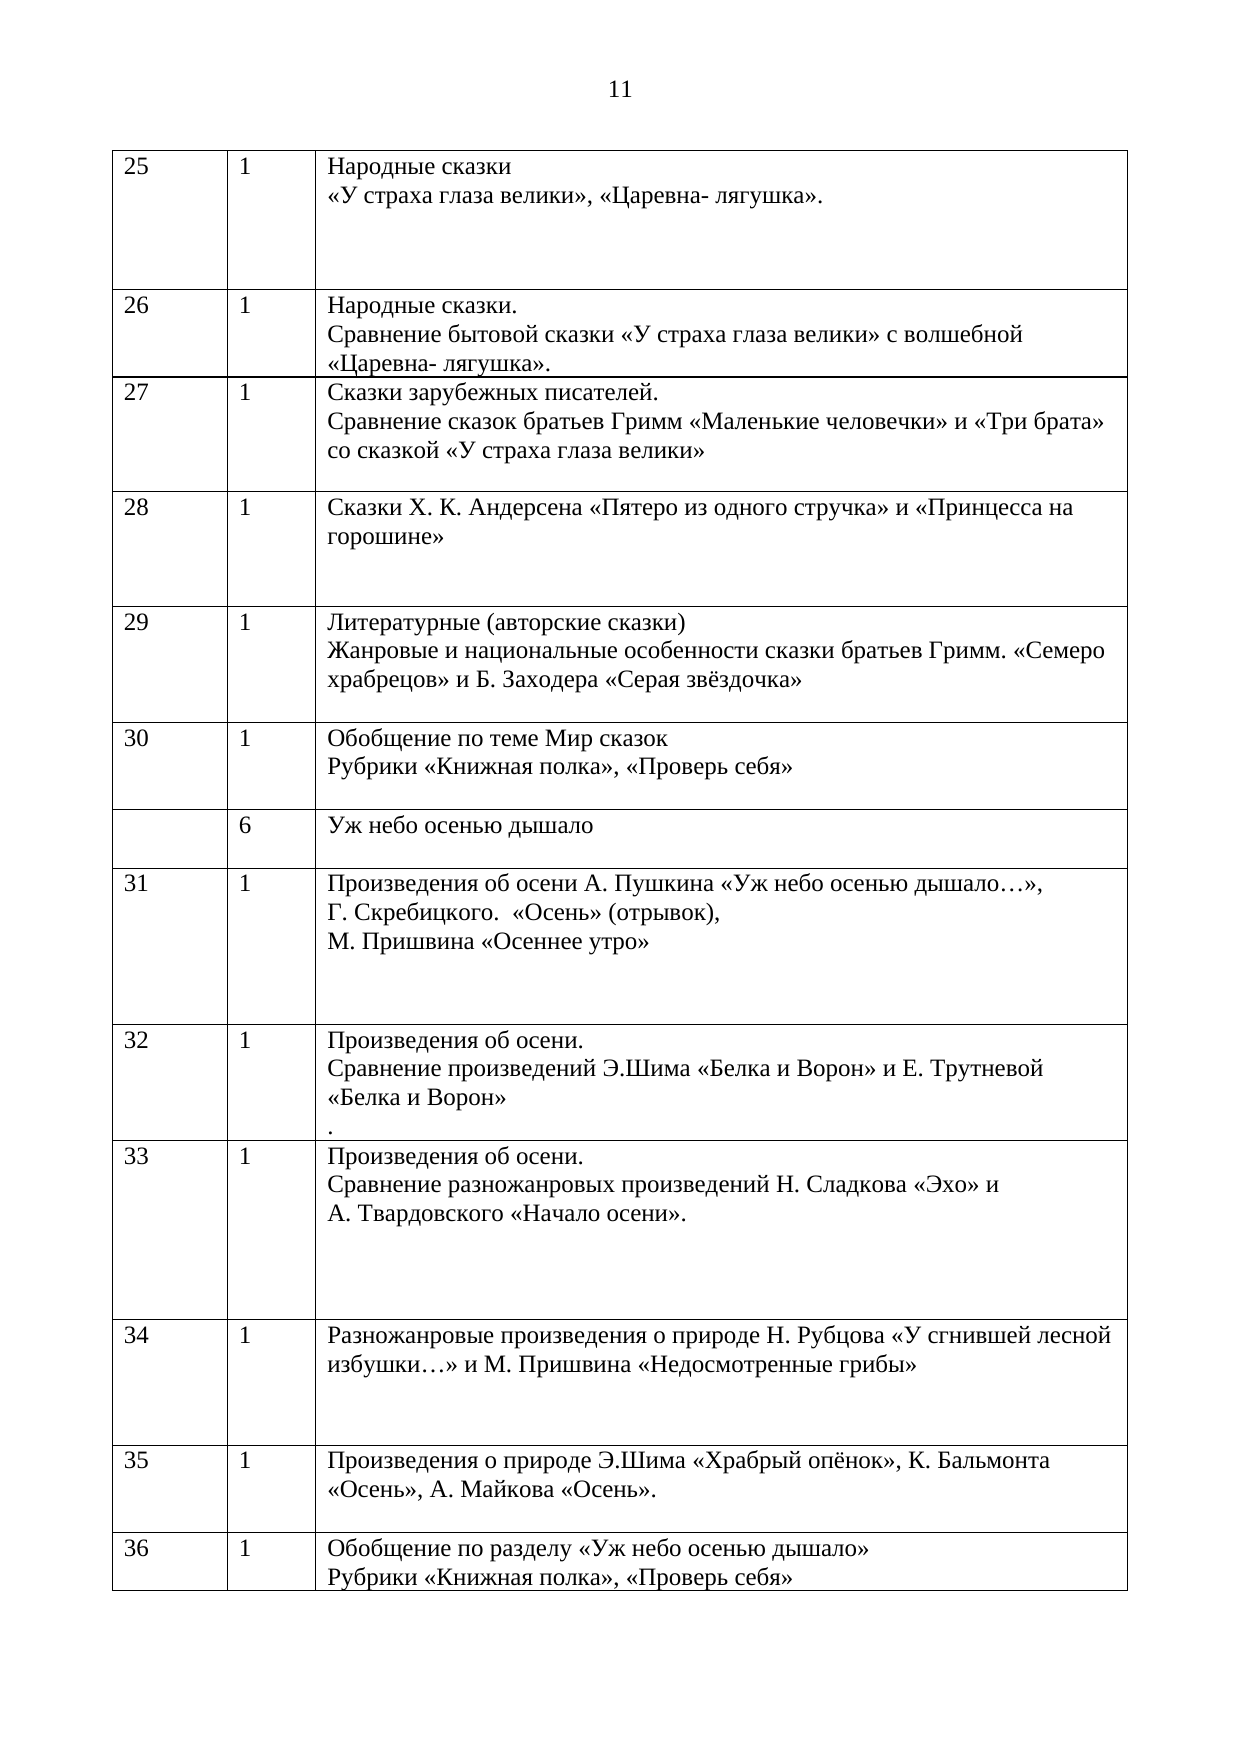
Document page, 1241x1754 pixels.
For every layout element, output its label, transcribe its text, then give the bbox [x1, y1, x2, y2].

table_cell 1 [228, 869, 315, 1024]
table_cell Разножанровые произведения о природе Н. Рубцова «У сгнившей лесной избушки…» и М. Пришвина «Недосмотренные грибы» [316, 1320, 1127, 1444]
table_cell 31 [113, 869, 227, 1024]
table_cell 1 [228, 1141, 315, 1319]
table_cell 1 [228, 1533, 315, 1590]
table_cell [316, 1533, 1127, 1590]
table_cell Обобщение по теме Мир сказок Рубрики «Книжная полка», «Проверь себя» [316, 723, 1127, 809]
table_cell 1 [228, 1446, 315, 1532]
table_cell 34 [113, 1320, 227, 1444]
table_cell 25 [113, 151, 227, 289]
table_cell 33 [113, 1141, 227, 1319]
table_cell 26 [113, 290, 227, 376]
table_cell Произведения об осени А. Пушкина «Уж небо осенью дышало…», Г. Скребицкого. «Осень» (отрывок), М. Пришвина «Осеннее утро» [316, 869, 1127, 1024]
table_cell 28 [113, 492, 227, 606]
table_cell Произведения об осени. Сравнение произведений Э.Шима «Белка и Ворон» и Е. Трутневой «Белка и Ворон» . [316, 1025, 1127, 1140]
table_cell Уж небо осенью дышало [316, 810, 1127, 867]
table_cell 1 [228, 492, 315, 606]
table_cell 30 [113, 723, 227, 809]
table_cell 6 [228, 810, 315, 867]
table_cell 1 [228, 151, 315, 289]
table_cell Народные сказки «У страха глаза велики», «Царевна- лягушка». [316, 151, 1127, 289]
table_cell 29 [113, 607, 227, 722]
table_cell Произведения о природе Э.Шима «Храбрый опёнок», К. Бальмонта «Осень», А. Майкова «Осень». [316, 1446, 1127, 1532]
table_cell Сказки зарубежных писателей. Сравнение сказок братьев Гримм «Маленькие человечки» и «Три брата» со сказкой «У страха глаза велики» [316, 378, 1127, 491]
table_cell Народные сказки. Сравнение бытовой сказки «У страха глаза велики» с волшебной «Царевна- лягушка». [316, 290, 1127, 376]
table_cell 1 [228, 607, 315, 722]
table_cell Сказки Х. К. Андерсена «Пятеро из одного стручка» и «Принцесса на горошине» [316, 492, 1127, 606]
table_cell 36 [113, 1533, 227, 1590]
table_cell 32 [113, 1025, 227, 1140]
table_cell Литературные (авторские сказки) Жанровые и национальные особенности сказки братьев Гримм. «Семеро храбрецов» и Б. Заходера «Серая звёздочка» [316, 607, 1127, 722]
table_cell 1 [228, 1025, 315, 1140]
table_cell 35 [113, 1446, 227, 1532]
table_cell 1 [228, 290, 315, 376]
table_cell Произведения об осени. Сравнение разножанровых произведений Н. Сладкова «Эхо» и А. Твардовского «Начало осени». [316, 1141, 1127, 1319]
table_cell 1 [228, 1320, 315, 1444]
table_cell 27 [113, 378, 227, 491]
table_cell 1 [228, 723, 315, 809]
table_cell [113, 810, 227, 867]
table_cell 1 [228, 378, 315, 491]
